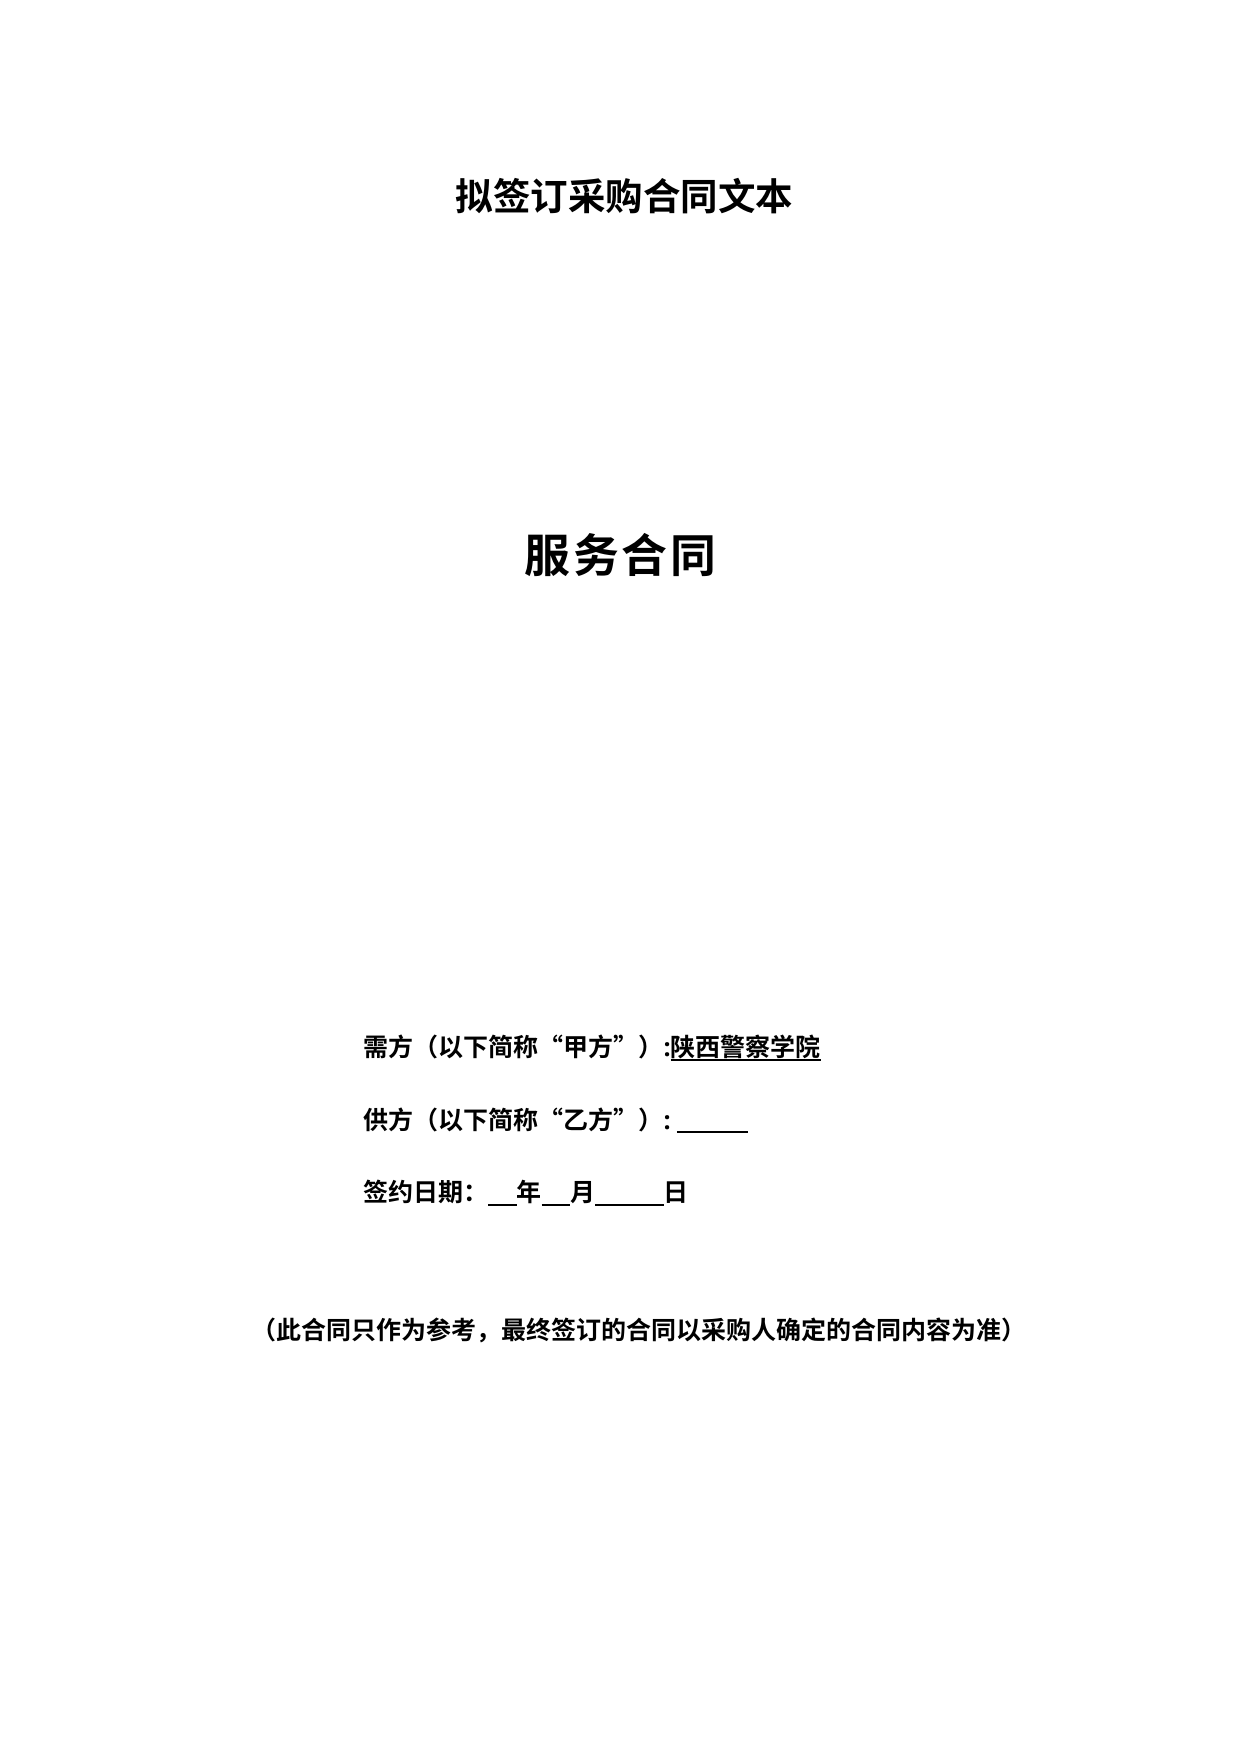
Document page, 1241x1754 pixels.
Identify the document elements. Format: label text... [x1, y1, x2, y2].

text 供方（以下简称“乙方”）: [187, 1100, 1053, 1136]
text 需方（以下简称“甲方”）:陕西警察学院 [187, 1028, 1053, 1064]
text 签约日期： 年 月 日 [187, 1173, 1053, 1209]
text （此合同只作为参考，最终签订的合同以采购人确定的合同内容为准） [187, 1296, 1053, 1361]
text 拟签订采购合同文本 [187, 162, 1053, 227]
text 服务合同 [187, 519, 1053, 586]
